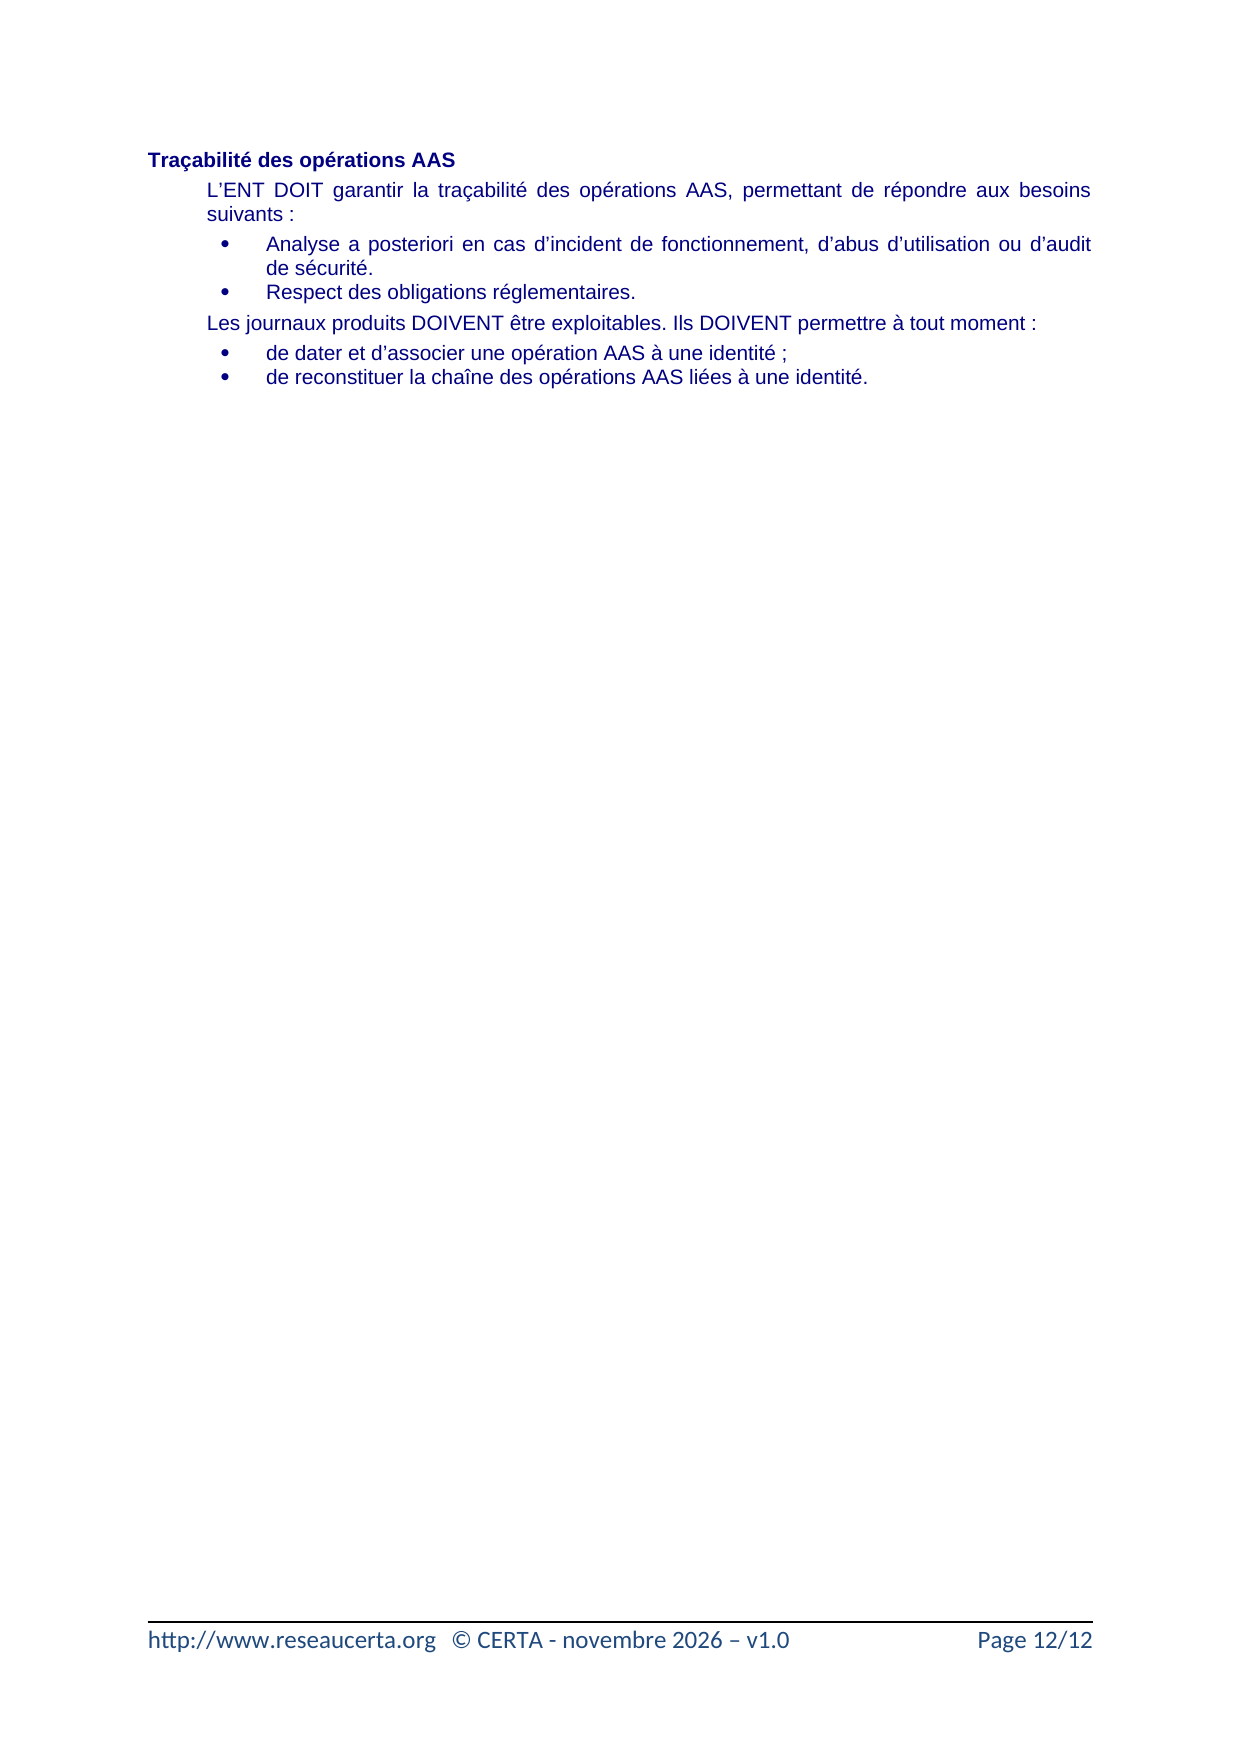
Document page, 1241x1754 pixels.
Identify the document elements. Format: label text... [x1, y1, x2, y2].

text Les journaux produits DOIVENT être exploitables. Ils DOIVENT permettre à tout moment : [207, 310, 1093, 334]
text L’ENT DOIT garantir la traçabilité des opérations AAS, permettant de répondre aux besoins suivants : [207, 178, 1093, 226]
list Analyse a posteriori en cas d’incident de fonctionnement, d’abus d’utilisation ou d’audit de sécurité. [221, 232, 1093, 280]
list de dater et d’associer une opération AAS à une identité ; [221, 341, 1093, 364]
text Traçabilité des opérations AAS [148, 148, 1093, 172]
list de reconstituer la chaîne des opérations AAS liées à une identité. [221, 364, 1093, 389]
list Respect des obligations réglementaires. [221, 280, 1093, 304]
